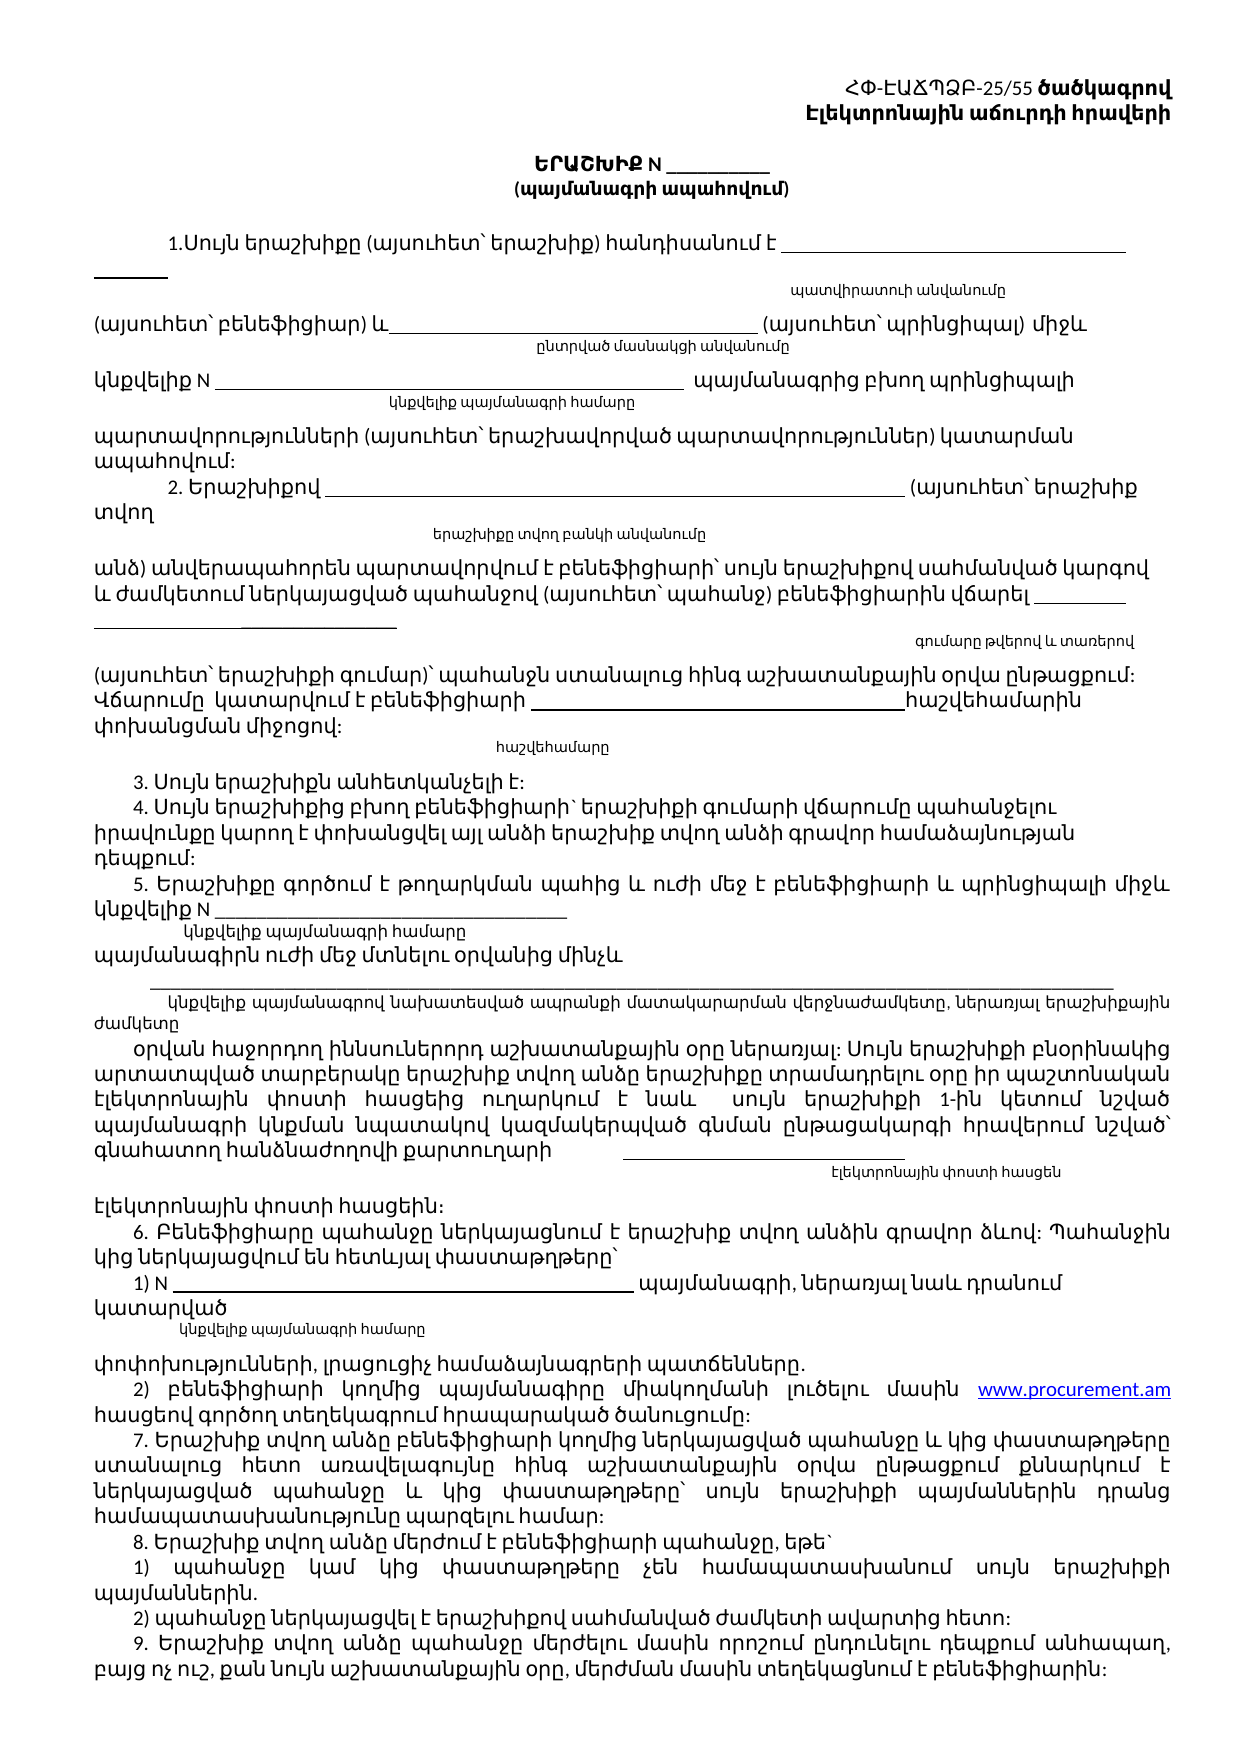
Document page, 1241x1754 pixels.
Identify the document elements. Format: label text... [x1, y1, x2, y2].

text կնքվելիք պայմանագրի համարը [94, 393, 1171, 423]
text կնքվելիք պայմանագրի համարը [94, 1321, 1171, 1351]
text Էլեկտրոնային աճուրդի հրավերի [94, 100, 1171, 126]
text 9. Երաշխիք տվող անձը պահանջը մերժելու մասին որոշում ընդունելու դեպքում անհապաղ, բայց ոչ ուշ, քան նույն աշխատանքային օրը, մերժման մասին տեղեկացնում է բենեֆիցիարին: [94, 1631, 1171, 1681]
text 2. Երաշխիքով (այսուհետ՝ երաշխիք տվող [94, 474, 1171, 525]
list կնքվելիք պայմանագրով նախատեսված ապրանքի մատակարարման վերջնաժամկետը, ներառյալ երաշխիքային ժամկետը [94, 993, 1171, 1033]
text էլեկտրոնային փոստի հասցեին։ [94, 1193, 1171, 1219]
text ԵՐԱՇԽԻՔ N __________ [94, 151, 1171, 177]
text երաշխիքը տվող բանկի անվանումը [94, 525, 1171, 556]
text (այսուհետ՝ երաշխիքի գումար)՝ պահանջն ստանալուց հինգ աշխատանքային օրվա ընթացքում: Վճարումը կատարվում է բենեֆիցիարի հաշվեհամարին փոխանցման միջոցով: [94, 662, 1171, 738]
text 1.Սույն երաշխիքը (այսուհետ՝ երաշխիք) հանդիսանում է [94, 230, 1171, 281]
text 4. Սույն երաշխիքից բխող բենեֆիցիարի` երաշխիքի գումարի վճարումը պահանջելու իրավունքը կարող է փոխանցվել այլ անձի երաշխիք տվող անձի գրավոր համաձայնության դեպքում: [94, 794, 1171, 871]
list պայմանագիրն ուժի մեջ մտնելու օրվանից մինչև [94, 942, 1171, 967]
text 3. Սույն երաշխիքն անհետկանչելի է: [94, 769, 1171, 794]
text (այսուհետ՝ բենեֆիցիար) և (այսուհետ՝ պրինցիպալ) միջև ընտրված մասնակցի անվանումը [94, 311, 1171, 367]
text փոփոխությունների, լրացուցիչ համաձայնագրերի պատճենները. [94, 1351, 1171, 1376]
text 1) N պայմանագրի, ներառյալ նաև դրանում կատարված [94, 1270, 1171, 1321]
text էլեկտրոնային փոստի հասցեն [94, 1163, 1171, 1193]
text օրվան հաջորդող իննսուներորդ աշխատանքային օրը ներառյալ: Սույն երաշխիքի բնօրինակից արտատպված տարբերակը երաշխիք տվող անձը երաշխիքը տրամադրելու օրը իր պաշտոնական էլեկտրոնային փոստի հասցեից ուղարկում է նաև սույն երաշխիքի 1-ին կետում նշված պայմանագրի կնքման նպատակով կազմակերպված գնման ընթացակարգի հրավերում նշված՝ գնահատող հանձնաժողովի քարտուղարի [94, 1036, 1171, 1163]
text ՀՓ-ԷԱՃՊՁԲ-25/55 ծածկագրով [94, 75, 1171, 100]
text անձ) անվերապահորեն պարտավորվում է բենեֆիցիարի՝ սույն երաշխիքով սահմանված կարգով և ժամկետում ներկայացված պահանջով (այսուհետ՝ պահանջ) բենեֆիցիարին վճարել _______________ [94, 556, 1171, 632]
text 1) պահանջը կամ կից փաստաթղթերը չեն համապատասխանում սույն երաշխիքի պայմաններին. [94, 1554, 1171, 1605]
text պատվիրատուի անվանումը [684, 281, 1171, 311]
text 5. Երաշխիքը գործում է թողարկման պահից և ուժի մեջ է բենեֆիցիարի և պրինցիպալի միջև կնքվելիք N __________________________________ [94, 871, 1171, 922]
text 6. Բենեֆիցիարը պահանջը ներկայացնում է երաշխիք տվող անձին գրավոր ձևով: Պահանջին կից ներկայացվում են հետևյալ փաստաթղթերը՝ [94, 1219, 1171, 1270]
text 2) բենեֆիցիարի կողմից պայմանագիրը միակողմանի լուծելու մասին www.procurement.am հասցեով գործող տեղեկագրում հրապարակած ծանուցումը: [94, 1376, 1171, 1427]
text 2) պահանջը ներկայացվել է երաշխիքով սահմանված ժամկետի ավարտից հետո: [94, 1605, 1171, 1631]
text պարտավորությունների (այսուհետ՝ երաշխավորված պարտավորություններ) կատարման ապահովում: [94, 423, 1171, 474]
text գումարը թվերով և տառերով [831, 632, 1171, 662]
text 8. Երաշխիք տվող անձը մերժում է բենեֆիցիարի պահանջը, եթե` [94, 1529, 1171, 1554]
text կնքվելիք N պայմանագրից բխող պրինցիպալի [94, 367, 1171, 393]
text 7. Երաշխիք տվող անձը բենեֆիցիարի կողմից ներկայացված պահանջը և կից փաստաթղթերը ստանալուց հետո առավելագույնը հինգ աշխատանքային օրվա ընթացքում քննարկում է ներկայացված պահանջը և կից փաստաթղթերը՝ սույն երաշխիքի պայմաններին դրանց համապատասխանությունը պարզելու համար: [94, 1427, 1171, 1529]
text հաշվեհամարը [94, 738, 1171, 769]
list _____________________________________________________________________________________________ [94, 967, 1171, 993]
text (պայմանագրի ապահովում) [94, 177, 1171, 199]
text կնքվելիք պայմանագրի համարը [94, 922, 1171, 942]
